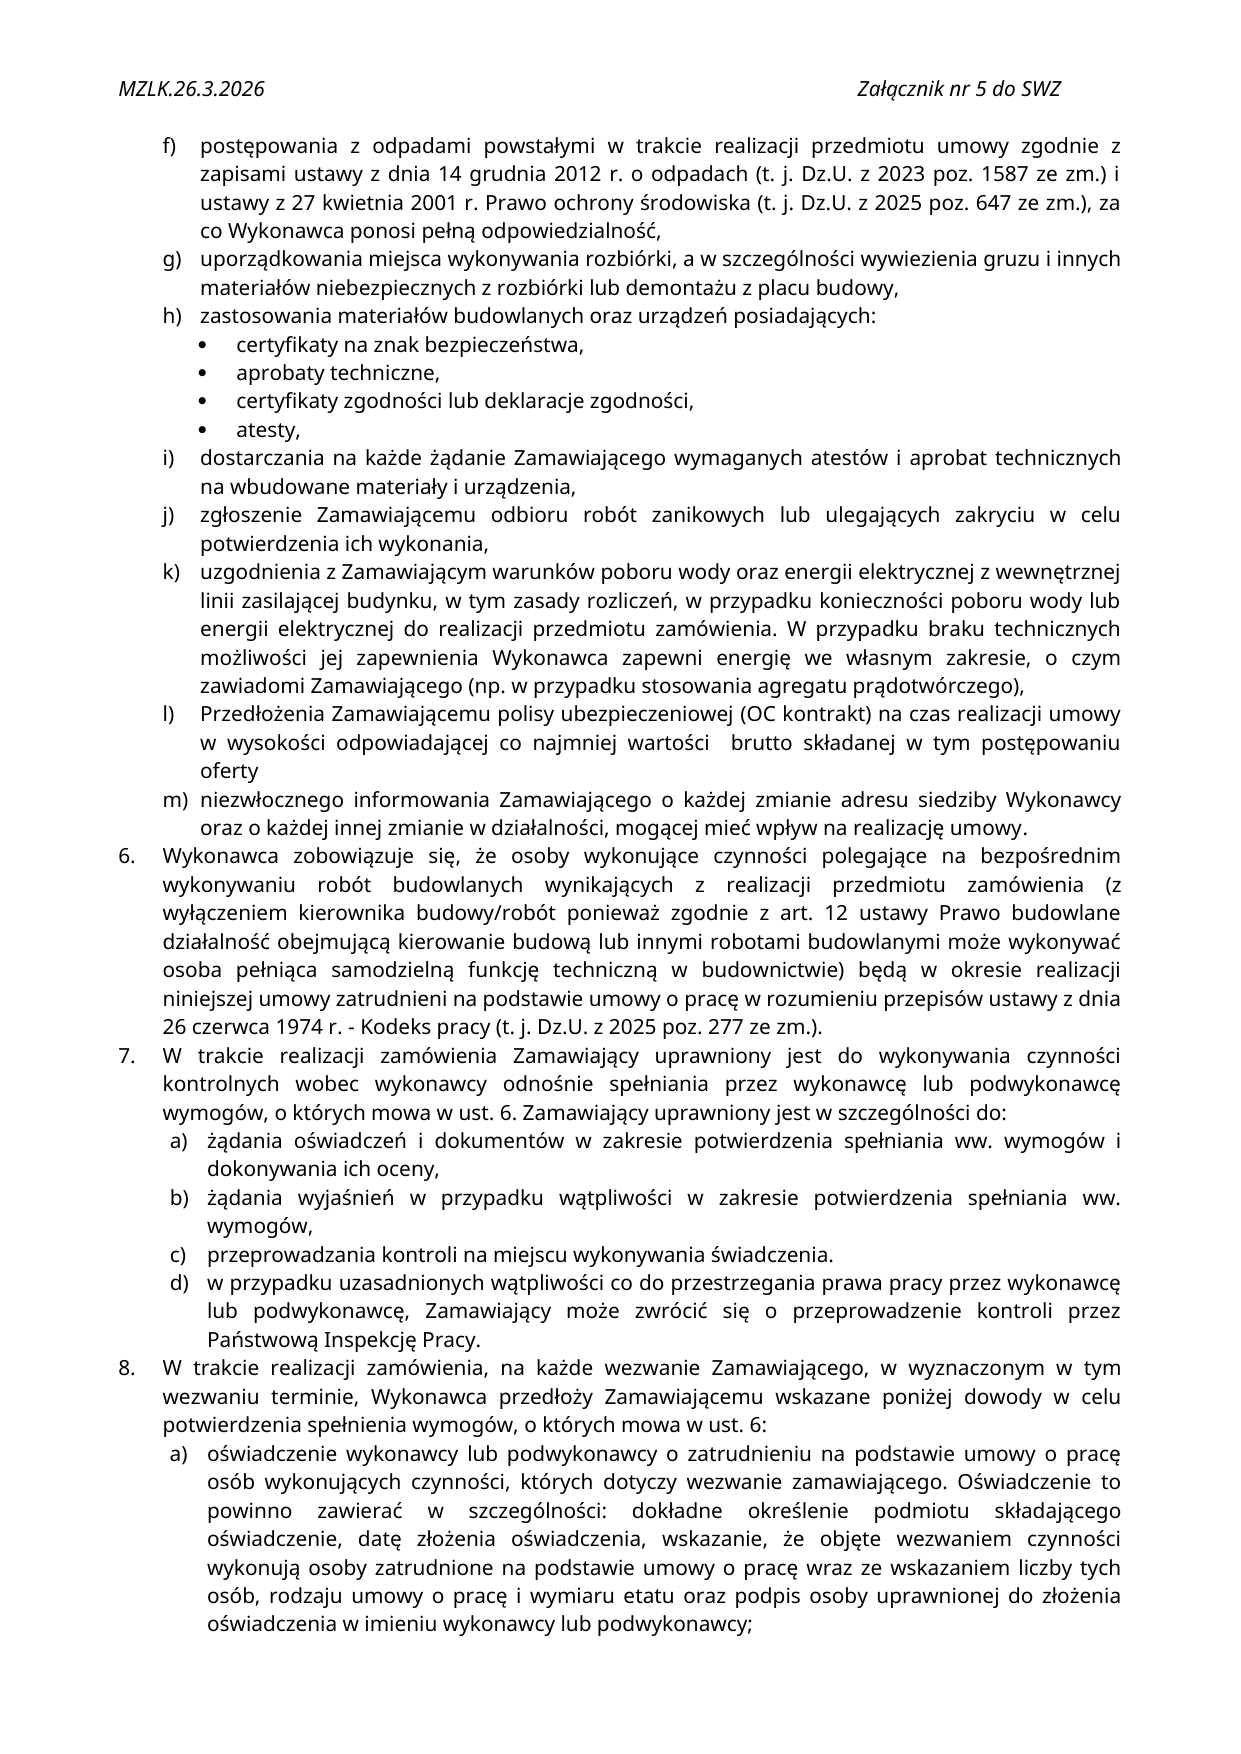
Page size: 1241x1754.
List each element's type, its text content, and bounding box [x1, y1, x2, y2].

list Wykonawca zobowiązuje się, że osoby wykonujące czynności polegające na bezpośrednim wykonywaniu robót budowlanych wynikających z realizacji przedmiotu zamówienia (z wyłączeniem kierownika budowy/robót ponieważ zgodnie z art. 12 ustawy Prawo budowlane działalność obejmującą kierowanie budową lub innymi robotami budowlanymi może wykonywać osoba pełniąca samodzielną funkcję techniczną w budownictwie) będą w okresie realizacji niniejszej umowy zatrudnieni na podstawie umowy o pracę w rozumieniu przepisów ustawy z dnia 26 czerwca 1974 r. - Kodeks pracy (t. j. Dz.U. z 2025 poz. 277 ze zm.). [118, 842, 1122, 1041]
list zgłoszenie Zamawiającemu odbioru robót zanikowych lub ulegających zakryciu w celu potwierdzenia ich wykonania, [162, 500, 1122, 557]
list dostarczania na każde żądanie Zamawiającego wymaganych atestów i aprobat technicznych na wbudowane materiały i urządzenia, [162, 443, 1122, 500]
list W trakcie realizacji zamówienia, na każde wezwanie Zamawiającego, w wyznaczonym w tym wezwaniu terminie, Wykonawca przedłoży Zamawiającemu wskazane poniżej dowody w celu potwierdzenia spełnienia wymogów, o których mowa w ust. 6: [118, 1353, 1122, 1439]
list zastosowania materiałów budowlanych oraz urządzeń posiadających: [162, 301, 1122, 330]
list certyfikaty zgodności lub deklaracje zgodności, [199, 387, 1122, 415]
list w przypadku uzasadnionych wątpliwości co do przestrzegania prawa pracy przez wykonawcę lub podwykonawcę, Zamawiający może zwrócić się o przeprowadzenie kontroli przez Państwową Inspekcję Pracy. [169, 1268, 1122, 1353]
list W trakcie realizacji zamówienia Zamawiający uprawniony jest do wykonywania czynności kontrolnych wobec wykonawcy odnośnie spełniania przez wykonawcę lub podwykonawcę wymogów, o których mowa w ust. 6. Zamawiający uprawniony jest w szczególności do: [118, 1041, 1122, 1126]
list żądania oświadczeń i dokumentów w zakresie potwierdzenia spełniania ww. wymogów i dokonywania ich oceny, [169, 1126, 1122, 1183]
list uzgodnienia z Zamawiającym warunków poboru wody oraz energii elektrycznej z wewnętrznej linii zasilającej budynku, w tym zasady rozliczeń, w przypadku konieczności poboru wody lub energii elektrycznej do realizacji przedmiotu zamówienia. W przypadku braku technicznych możliwości jej zapewnienia Wykonawca zapewni energię we własnym zakresie, o czym zawiadomi Zamawiającego (np. w przypadku stosowania agregatu prądotwórczego), [162, 557, 1122, 699]
list oświadczenie wykonawcy lub podwykonawcy o zatrudnieniu na podstawie umowy o pracę osób wykonujących czynności, których dotyczy wezwanie zamawiającego. Oświadczenie to powinno zawierać w szczególności: dokładne określenie podmiotu składającego oświadczenie, datę złożenia oświadczenia, wskazanie, że objęte wezwaniem czynności wykonują osoby zatrudnione na podstawie umowy o pracę wraz ze wskazaniem liczby tych osób, rodzaju umowy o pracę i wymiaru etatu oraz podpis osoby uprawnionej do złożenia oświadczenia w imieniu wykonawcy lub podwykonawcy; [169, 1439, 1122, 1638]
list aprobaty techniczne, [199, 358, 1122, 387]
list atesty, [199, 415, 1122, 443]
list przeprowadzania kontroli na miejscu wykonywania świadczenia. [169, 1240, 1122, 1268]
list postępowania z odpadami powstałymi w trakcie realizacji przedmiotu umowy zgodnie z zapisami ustawy z dnia 14 grudnia 2012 r. o odpadach (t. j. Dz.U. z 2023 poz. 1587 ze zm.) i ustawy z 27 kwietnia 2001 r. Prawo ochrony środowiska (t. j. Dz.U. z 2025 poz. 647 ze zm.), za co Wykonawca ponosi pełną odpowiedzialność, [162, 131, 1122, 244]
list certyfikaty na znak bezpieczeństwa, [199, 330, 1122, 358]
list Przedłożenia Zamawiającemu polisy ubezpieczeniowej (OC kontrakt) na czas realizacji umowy w wysokości odpowiadającej co najmniej wartości brutto składanej w tym postępowaniu oferty [162, 699, 1122, 785]
list żądania wyjaśnień w przypadku wątpliwości w zakresie potwierdzenia spełniania ww. wymogów, [169, 1183, 1122, 1240]
list niezwłocznego informowania Zamawiającego o każdej zmianie adresu siedziby Wykonawcy oraz o każdej innej zmianie w działalności, mogącej mieć wpływ na realizację umowy. [162, 785, 1122, 842]
list uporządkowania miejsca wykonywania rozbiórki, a w szczególności wywiezienia gruzu i innych materiałów niebezpiecznych z rozbiórki lub demontażu z placu budowy, [162, 244, 1122, 301]
